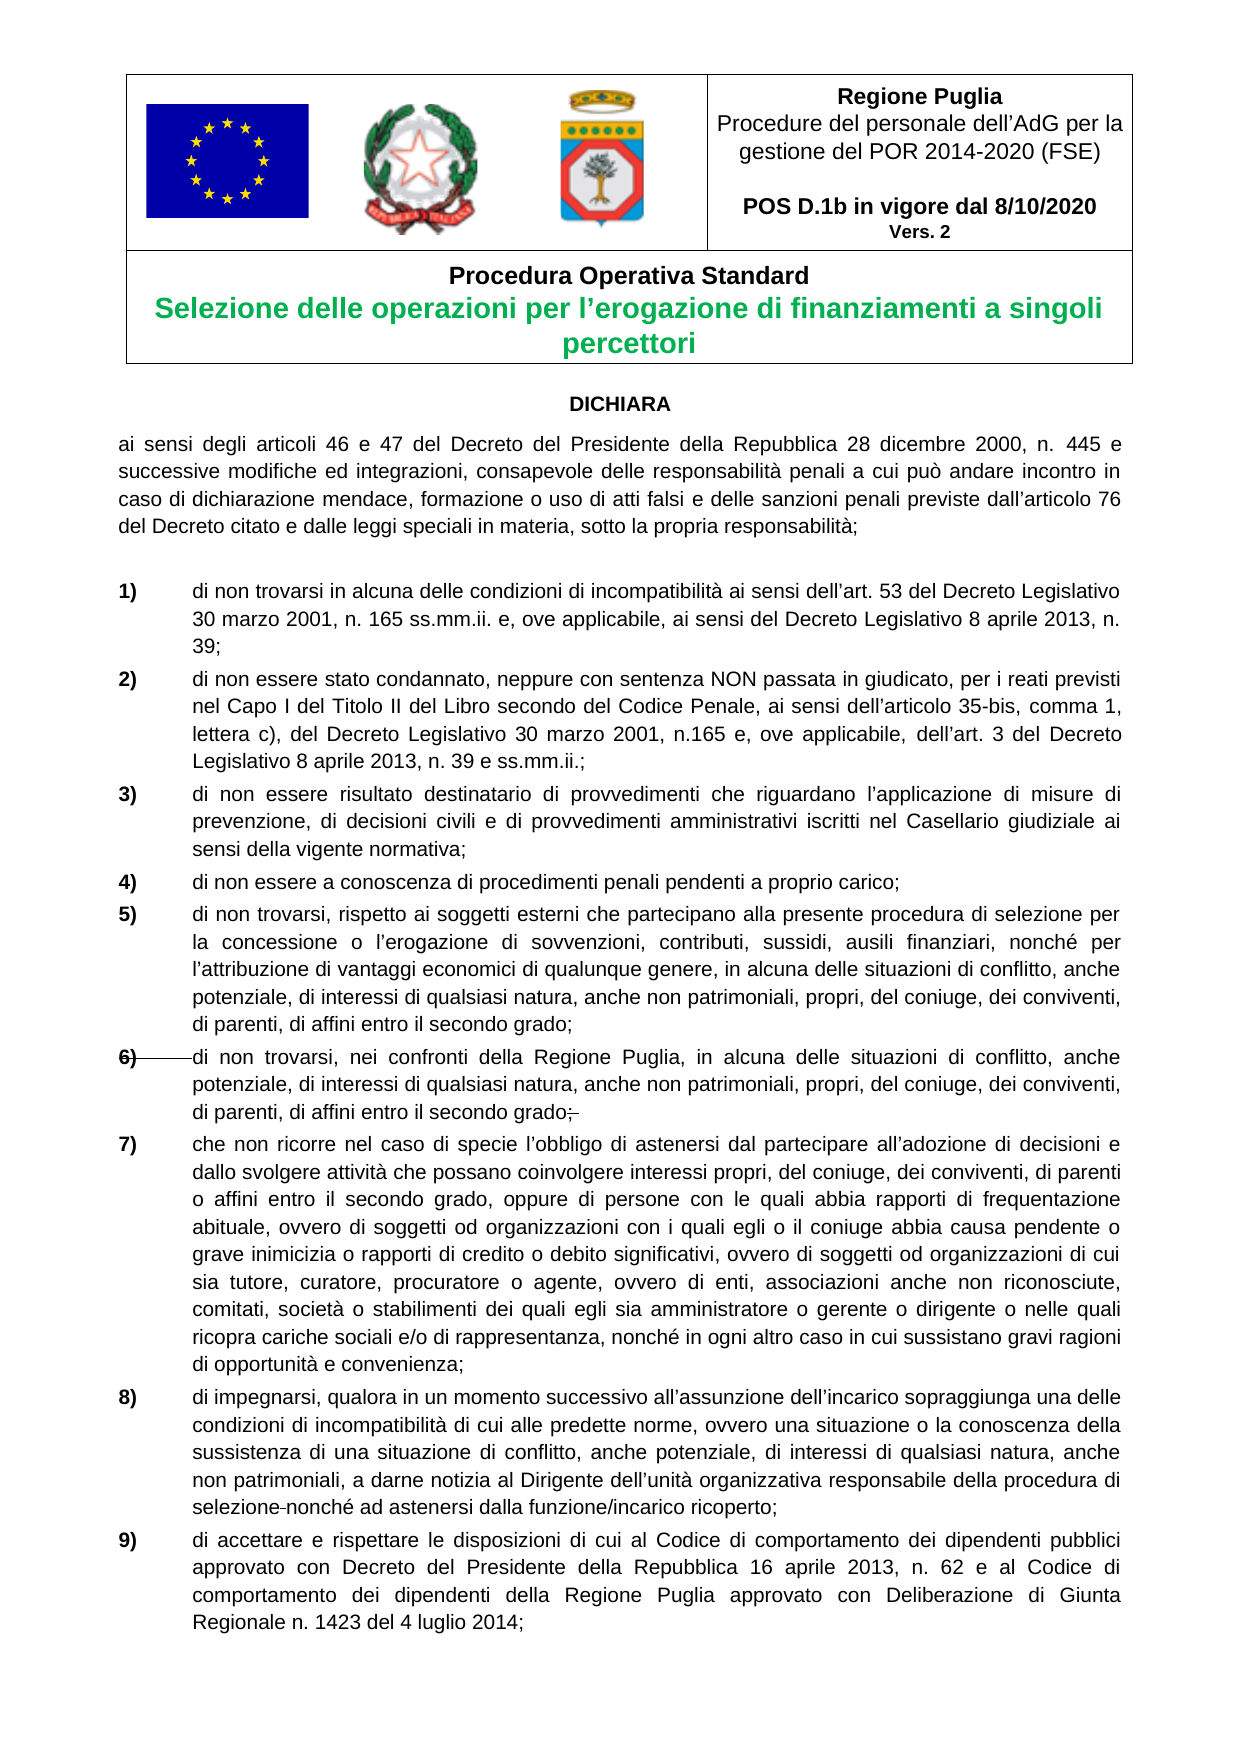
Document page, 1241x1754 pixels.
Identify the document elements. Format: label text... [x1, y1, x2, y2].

text DICHIARA [118, 392, 1122, 416]
list di non essere risultato destinatario di provvedimenti che riguardano l’applicazione di misure di prevenzione, di decisioni civili e di provvedimenti amministrativi iscritti nel Casellario giudiziale ai sensi della vigente normativa; [118, 782, 1122, 861]
picture [146, 104, 309, 218]
picture [560, 90, 644, 228]
list di non essere stato condannato, neppure con sentenza NON passata in giudicato, per i reati previsti nel Capo I del Titolo II del Libro secondo del Codice Penale, ai sensi dell’articolo 35-bis, comma 1, lettera c), del Decreto Legislativo 30 marzo 2001, n.165 e, ove applicabile, dell’art. 3 del Decreto Legislativo 8 aprile 2013, n. 39 e ss.mm.ii.; [118, 667, 1122, 773]
list di accettare e rispettare le disposizioni di cui al Codice di comportamento dei dipendenti pubblici approvato con Decreto del Presidente della Repubblica 16 aprile 2013, n. 62 e al Codice di comportamento dei dipendenti della Regione Puglia approvato con Deliberazione di Giunta Regionale n. 1423 del 4 luglio 2014; [118, 1527, 1122, 1634]
list di non trovarsi in alcuna delle condizioni di incompatibilità ai sensi dell’art. 53 del Decreto Legislativo 30 marzo 2001, n. 165 ss.mm.ii. e, ove applicabile, ai sensi del Decreto Legislativo 8 aprile 2013, n. 39; [118, 579, 1122, 658]
picture [363, 104, 478, 235]
list di impegnarsi, qualora in un momento successivo all’assunzione dell’incarico sopraggiunga una delle condizioni di incompatibilità di cui alle predette norme, ovvero una situazione o la conoscenza della sussistenza di una situazione di conflitto, anche potenziale, di interessi di qualsiasi natura, anche non patrimoniali, a darne notizia al Dirigente dell’unità organizzativa responsabile della procedura di selezione nonché ad astenersi dalla funzione/incarico ricoperto; [118, 1385, 1122, 1519]
list di non essere a conoscenza di procedimenti penali pendenti a proprio carico; [118, 869, 1122, 893]
text ai sensi degli articoli 46 e 47 del Decreto del Presidente della Repubblica 28 dicembre 2000, n. 445 e successive modifiche ed integrazioni, consapevole delle responsabilità penali a cui può andare incontro in caso di dichiarazione mendace, formazione o uso di atti falsi e delle sanzioni penali previste dall’articolo 76 del Decreto citato e dalle leggi speciali in materia, sotto la propria responsabilità; [118, 432, 1122, 538]
list di non trovarsi, rispetto ai soggetti esterni che partecipano alla presente procedura di selezione per la concessione o l’erogazione di sovvenzioni, contributi, sussidi, ausili finanziari, nonché per l’attribuzione di vantaggi economici di qualunque genere, in alcuna delle situazioni di conflitto, anche potenziale, di interessi di qualsiasi natura, anche non patrimoniali, propri, del coniuge, dei conviventi, di parenti, di affini entro il secondo grado; [118, 902, 1122, 1036]
list che non ricorre nel caso di specie l’obbligo di astenersi dal partecipare all’adozione di decisioni e dallo svolgere attività che possano coinvolgere interessi propri, del coniuge, dei conviventi, di parenti o affini entro il secondo grado, oppure di persone con le quali abbia rapporti di frequentazione abituale, ovvero di soggetti od organizzazioni con i quali egli o il coniuge abbia causa pendente o grave inimicizia o rapporti di credito o debito significativi, ovvero di soggetti od organizzazioni di cui sia tutore, curatore, procuratore o agente, ovvero di enti, associazioni anche non riconosciute, comitati, società o stabilimenti dei quali egli sia amministratore o gerente o dirigente o nelle quali ricopra cariche sociali e/o di rappresentanza, nonché in ogni altro caso in cui sussistano gravi ragioni di opportunità e convenienza; [118, 1132, 1122, 1376]
list di non trovarsi, nei confronti della Regione Puglia, in alcuna delle situazioni di conflitto, anche potenziale, di interessi di qualsiasi natura, anche non patrimoniali, propri, del coniuge, dei conviventi, di parenti, di affini entro il secondo grado; [118, 1045, 1122, 1124]
